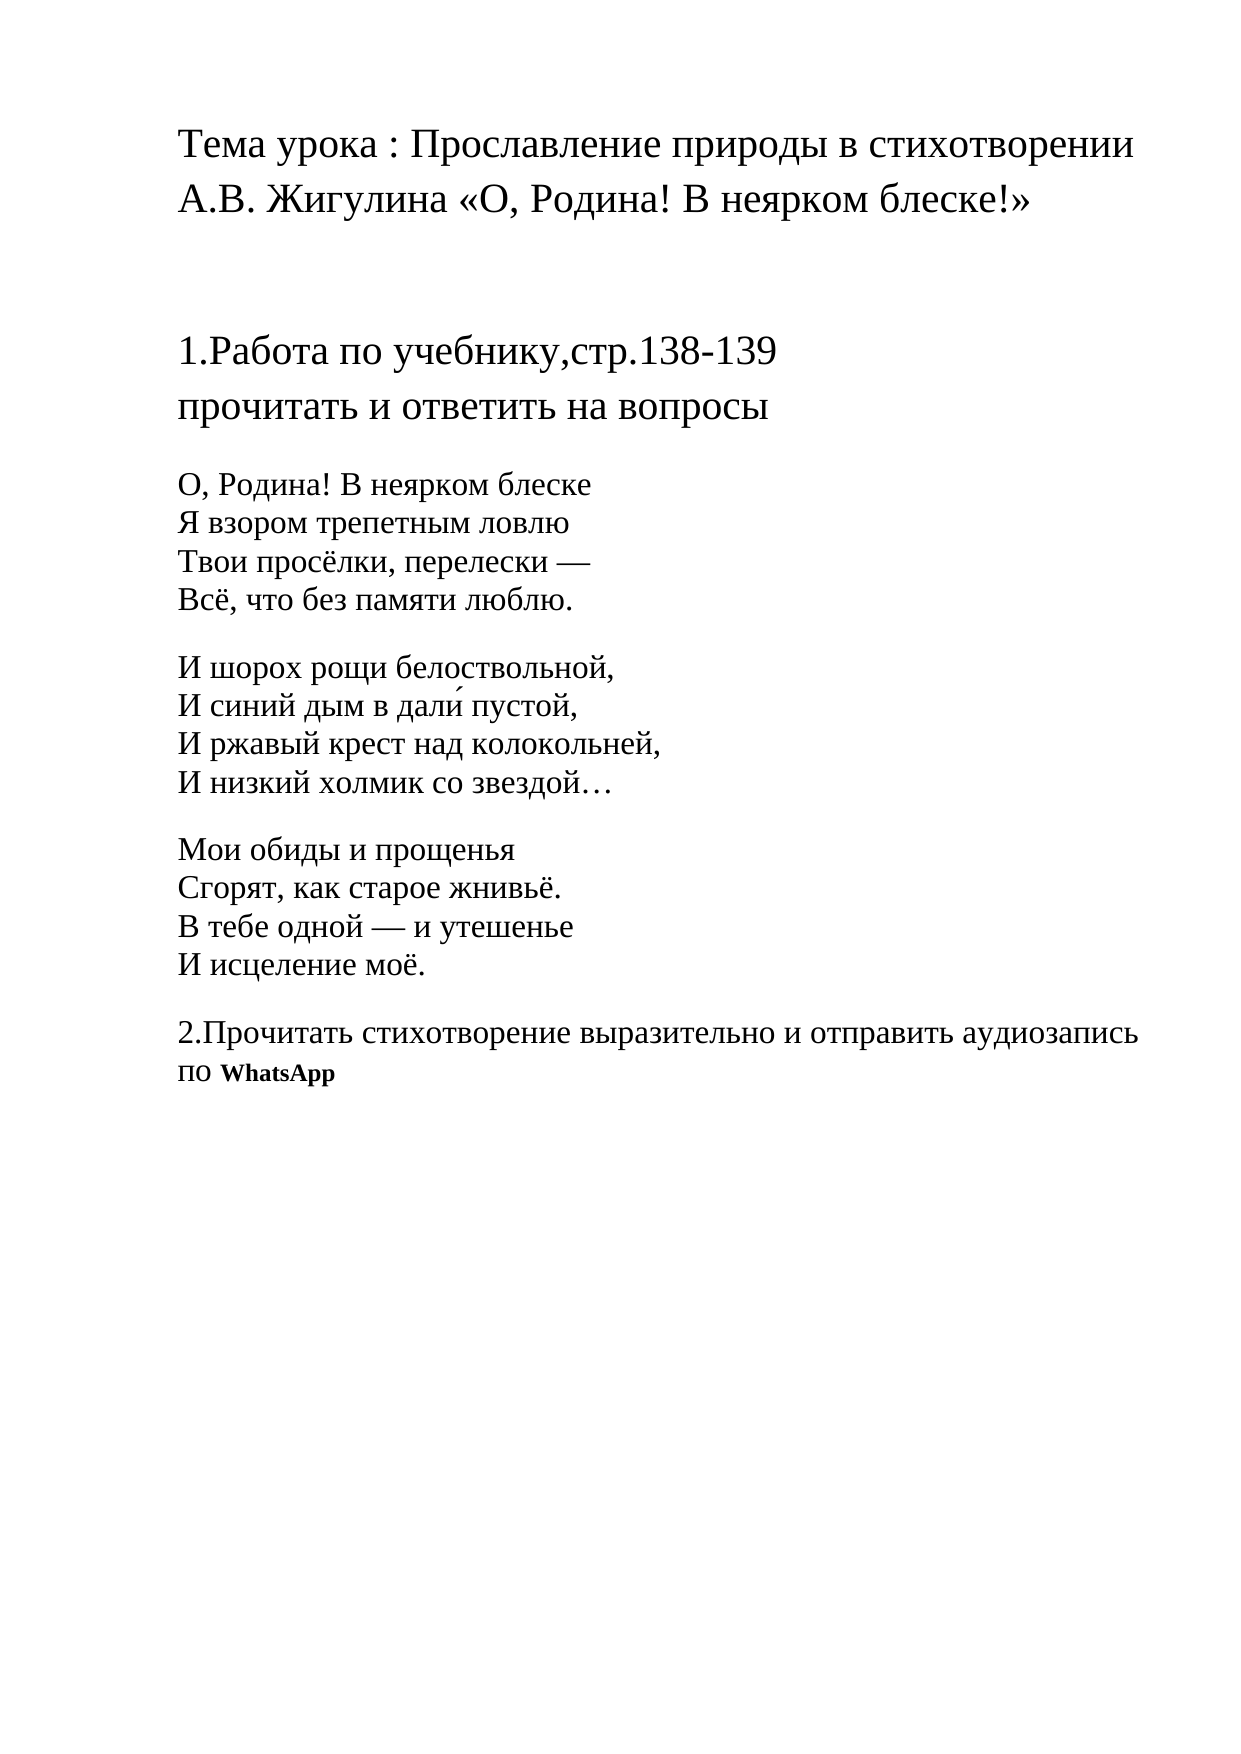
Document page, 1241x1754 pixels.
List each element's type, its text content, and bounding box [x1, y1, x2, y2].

text Мои обиды и прощенья Сгорят, как старое жнивьё. В тебе одной — и утешенье И исцеление моё. [177, 829, 1152, 983]
text Тема урока : Прославление природы в стихотворении А.В. Жигулина «О, Родина! В неярком блеске!» [177, 118, 1152, 221]
text 2.Прочитать стихотворение выразительно и отправить аудиозапись по WhatsApp [177, 1012, 1152, 1089]
text О, Родина! В неярком блеске Я взором трепетным ловлю Твои просёлки, перелески — Всё, что без памяти люблю. [177, 464, 1152, 618]
text 1.Работа по учебнику,стр.138-139 прочитать и ответить на вопросы [177, 325, 1152, 428]
text И шорох рощи белоствольной, И синий дым в дали́ пустой, И ржавый крест над колокольней, И низкий холмик со звездой… [177, 647, 1152, 800]
